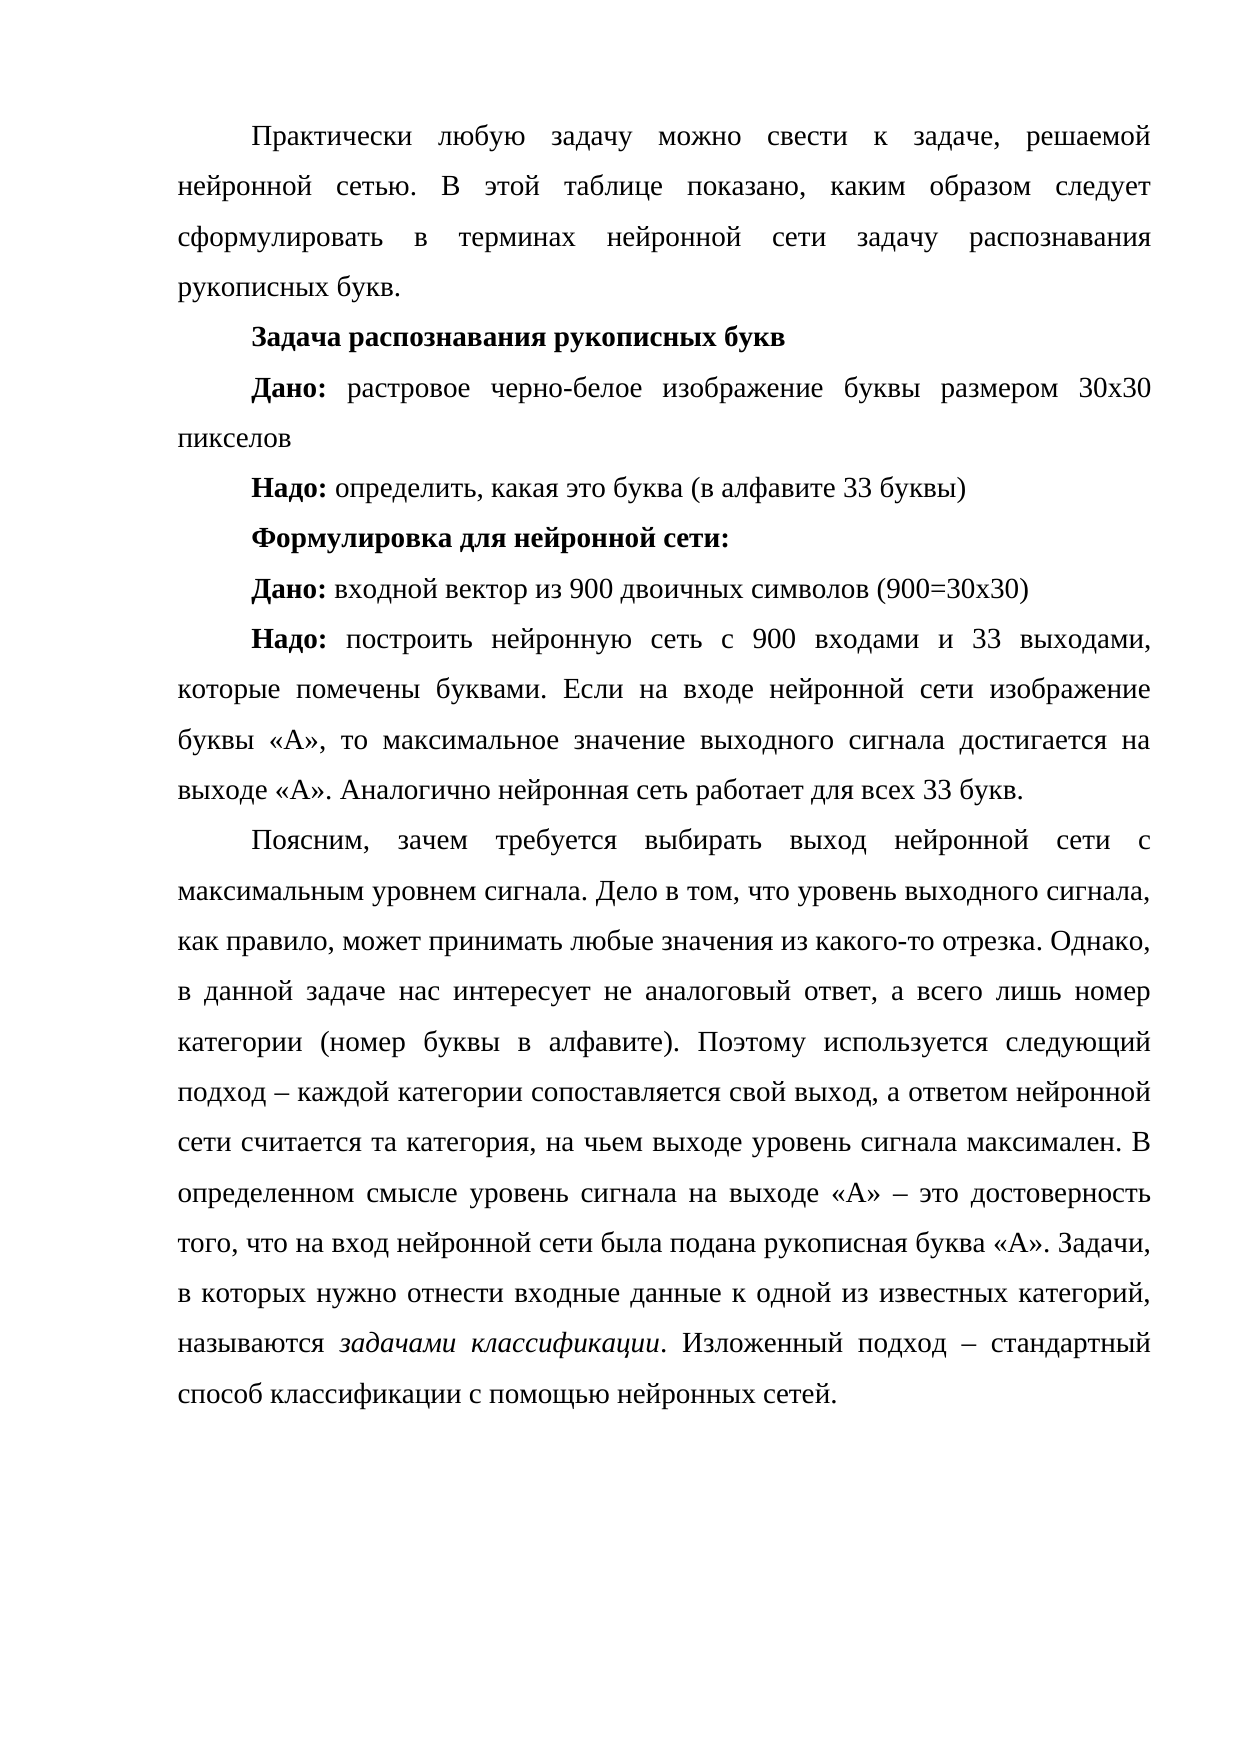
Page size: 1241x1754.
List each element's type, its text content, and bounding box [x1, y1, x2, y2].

text Надо: определить, какая это буква (в алфавите 33 буквы) [177, 470, 1152, 504]
text Формулировка для нейронной сети: [177, 521, 1152, 554]
text Практически любую задачу можно свести к задаче, решаемой нейронной сетью. В этой таблице показано, каким образом следует сформулировать в терминах нейронной сети задачу распознавания рукописных букв. [177, 118, 1152, 303]
text Дано: входной вектор из 900 двоичных символов (900=30x30) [177, 571, 1152, 604]
text Надо: построить нейронную сеть с 900 входами и 33 выходами, которые помечены буквами. Если на входе нейронной сети изображение буквы «А», то максимальное значение выходного сигнала достигается на выходе «А». Аналогично нейронная сеть работает для всех 33 букв. [177, 621, 1152, 806]
text Задача распознавания рукописных букв [177, 319, 1152, 353]
text Поясним, зачем требуется выбирать выход нейронной сети с максимальным уровнем сигнала. Дело в том, что уровень выходного сигнала, как правило, может принимать любые значения из какого-то отрезка. Однако, в данной задаче нас интересует не аналоговый ответ, а всего лишь номер категории (номер буквы в алфавите). Поэтому используется следующий подход – каждой категории сопоставляется свой выход, а ответом нейронной сети считается та категория, на чьем выходе уровень сигнала максимален. В определенном смысле уровень сигнала на выходе «А» – это достоверность того, что на вход нейронной сети была подана рукописная буква «A». Задачи, в которых нужно отнести входные данные к одной из известных категорий, называются задачами классификации. Изложенный подход – стандартный способ классификации с помощью нейронных сетей. [177, 822, 1152, 1409]
text Дано: растровое черно-белое изображение буквы размером 30x30 пикселов [177, 370, 1152, 453]
